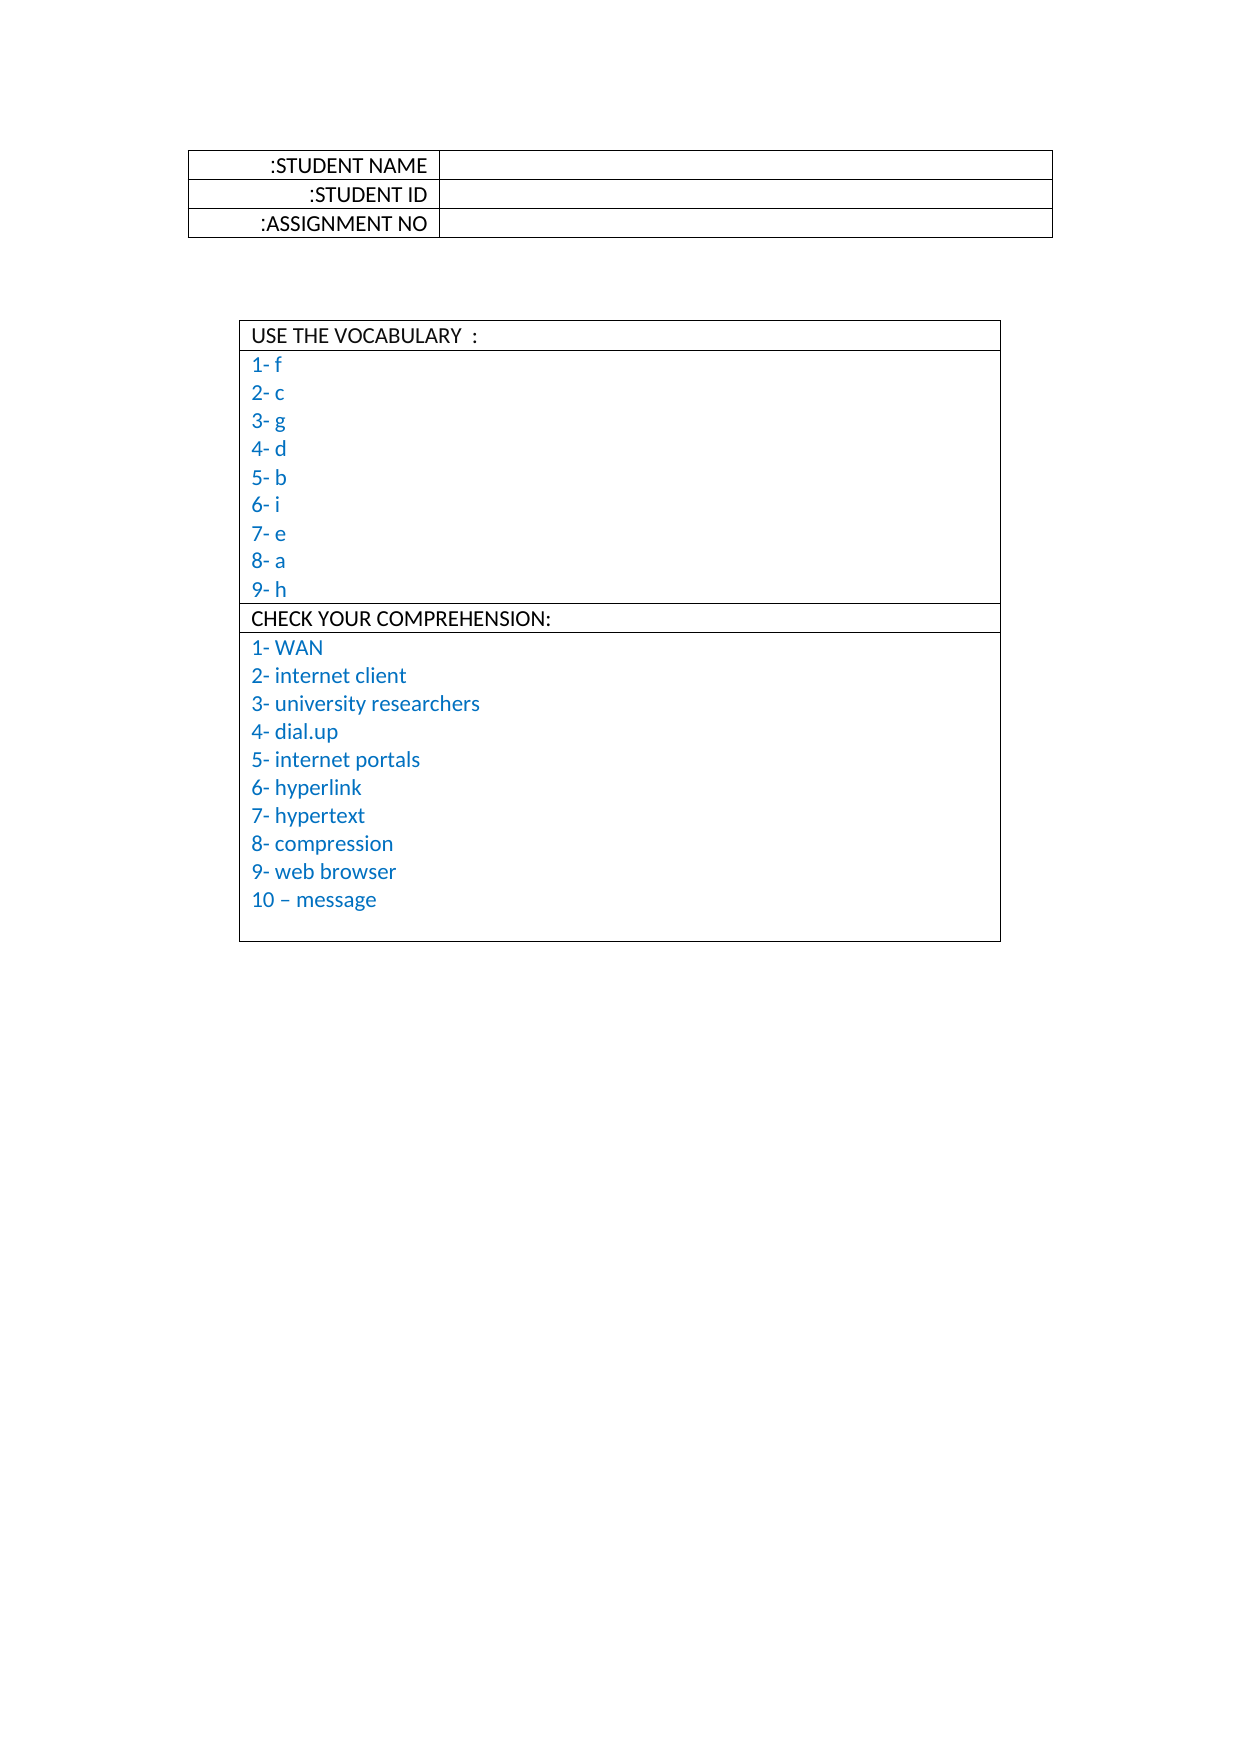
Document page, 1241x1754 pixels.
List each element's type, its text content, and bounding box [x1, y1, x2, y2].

table_cell CHECK YOUR COMPREHENSION: [240, 604, 1000, 632]
table_cell STUDENT ID: [189, 180, 439, 208]
table_header USE THE VOCABULARY : [240, 321, 1000, 349]
table_cell [440, 209, 1052, 237]
table_header STUDENT NAME: [189, 151, 439, 179]
table_header [440, 151, 1052, 179]
table_cell [440, 180, 1052, 208]
table_cell 1- f 2- c 3- g 4- d 5- b 6- i 7- e 8- a 9- h [240, 351, 1000, 603]
table_cell ASSIGNMENT NO: [189, 209, 439, 237]
table_cell 1- WAN 2- internet client 3- university researchers 4- dial.up 5- internet portals 6- hyperlink 7- hypertext 8- compression 9- web browser 10 – message [240, 633, 1000, 941]
